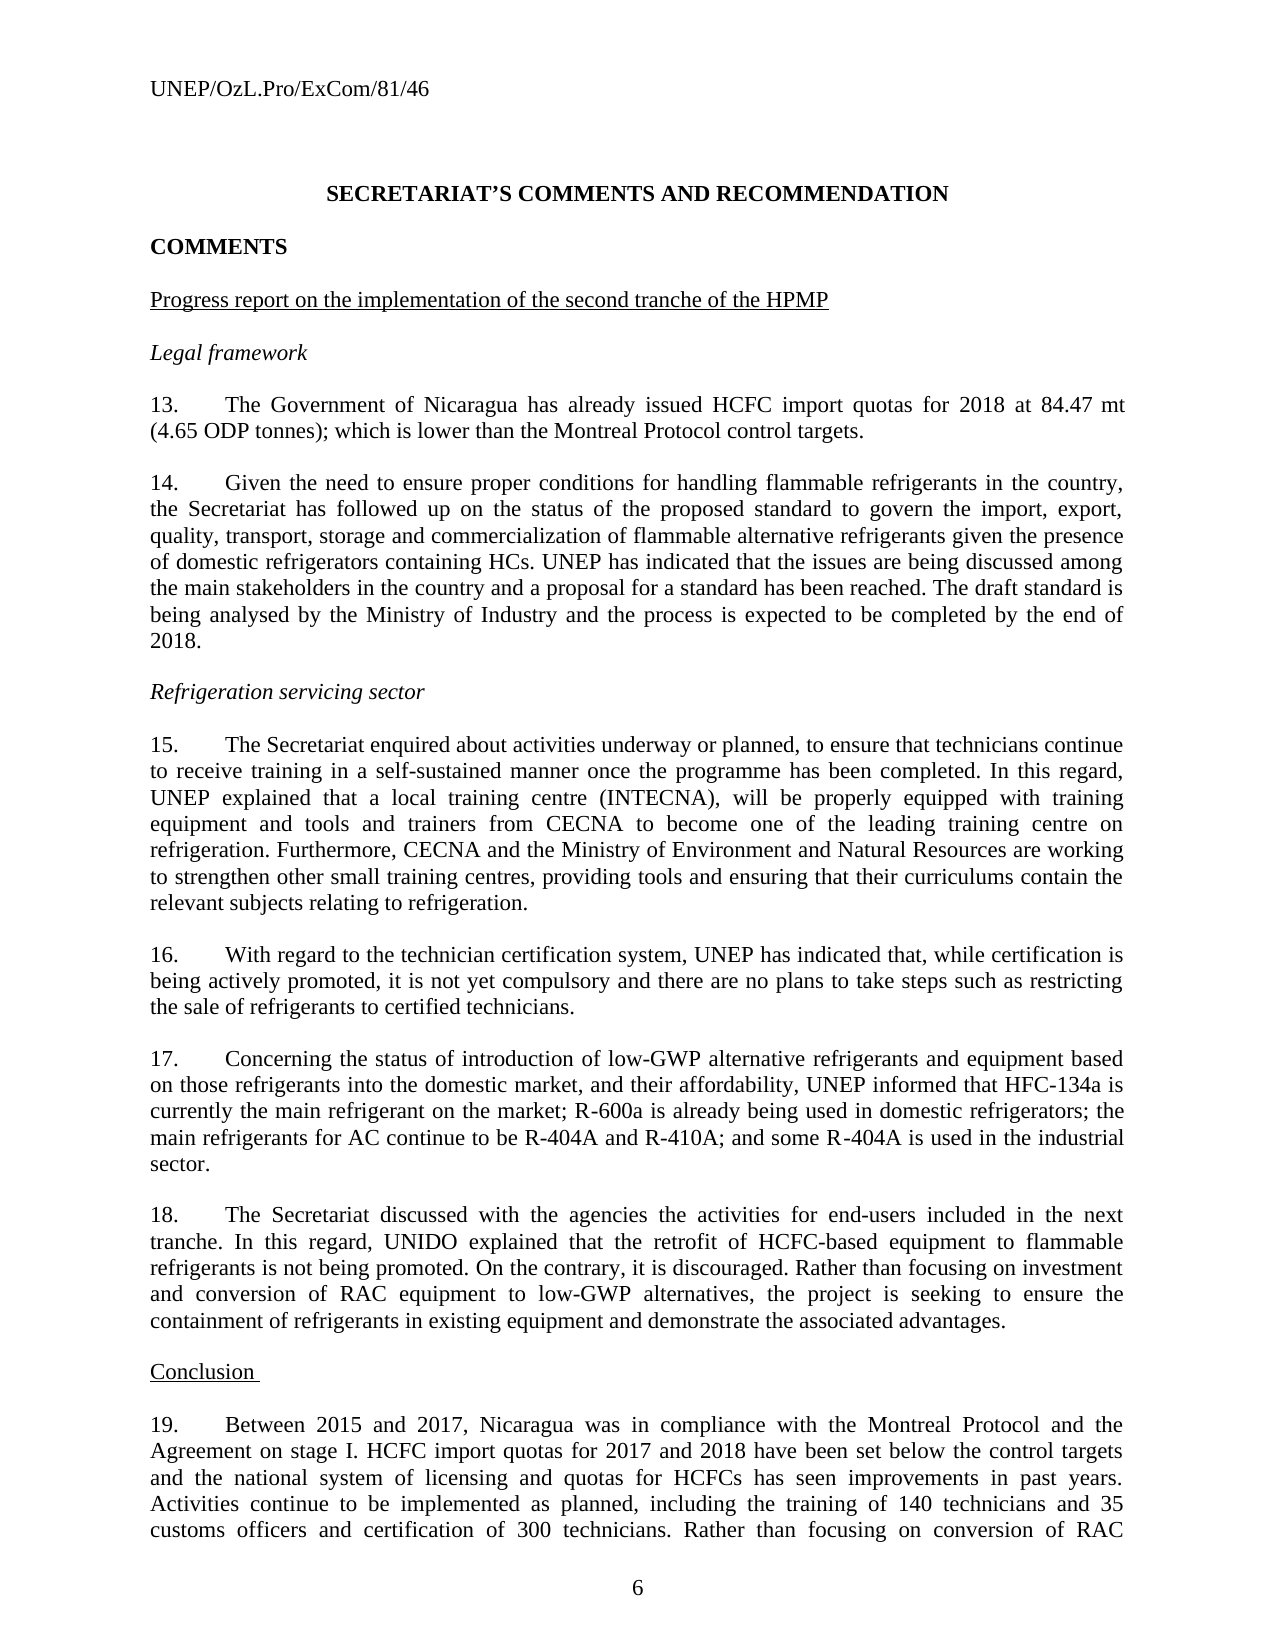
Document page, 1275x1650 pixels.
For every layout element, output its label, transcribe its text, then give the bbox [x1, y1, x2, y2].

subtitle The Government of Nicaragua has already issued HCFC import quotas for 2018 at 84.47 mt (4.65 ODP tonnes); which is lower than the Montreal Protocol control targets. [150, 391, 1125, 444]
text Legal framework [150, 338, 1125, 365]
subtitle Concerning the status of introduction of low-GWP alternative refrigerants and equipment based on those refrigerants into the domestic market, and their affordability, UNEP informed that HFC-134a is currently the main refrigerant on the market; R-600a is already being used in domestic refrigerators; the main refrigerants for AC continue to be R-404A and R-410A; and some R-404A is used in the industrial sector. [150, 1045, 1125, 1176]
subtitle The Secretariat discussed with the agencies the activities for end-users included in the next tranche. In this regard, UNIDO explained that the retrofit of HCFC-based equipment to flammable refrigerants is not being promoted. On the contrary, it is discouraged. Rather than focusing on investment and conversion of RAC equipment to low-GWP alternatives, the project is seeking to ensure the containment of refrigerants in existing equipment and demonstrate the associated advantages. [150, 1201, 1125, 1333]
text Progress report on the implementation of the second tranche of the HPMP [150, 286, 1125, 312]
text SECRETARIAT’S COMMENTS AND RECOMMENDATION [150, 180, 1125, 207]
text Refrigeration servicing sector [150, 678, 1125, 705]
text Conclusion [150, 1358, 1125, 1384]
subtitle The Secretariat enquired about activities underway or planned, to ensure that technicians continue to receive training in a self-sustained manner once the programme has been completed. In this regard, UNEP explained that a local training centre (INTECNA), will be properly equipped with training equipment and tools and trainers from CECNA to become one of the leading training centre on refrigeration. Furthermore, CECNA and the Ministry of Environment and Natural Resources are working to strengthen other small training centres, providing tools and ensuring that their curriculums contain the relevant subjects relating to refrigeration. [150, 731, 1125, 916]
subtitle Given the need to ensure proper conditions for handling flammable refrigerants in the country, the Secretariat has followed up on the status of the proposed standard to govern the import, export, quality, transport, storage and commercialization of flammable alternative refrigerants given the presence of domestic refrigerators containing HCs. UNEP has indicated that the issues are being discussed among the main stakeholders in the country and a proposal for a standard has been reached. The draft standard is being analysed by the Ministry of Industry and the process is expected to be completed by the end of 2018. [150, 469, 1125, 653]
text COMMENTS [150, 233, 1125, 259]
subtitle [150, 1411, 1125, 1543]
subtitle With regard to the technician certification system, UNEP has indicated that, while certification is being actively promoted, it is not yet compulsory and there are no plans to take steps such as restricting the sale of refrigerants to certified technicians. [150, 941, 1125, 1020]
